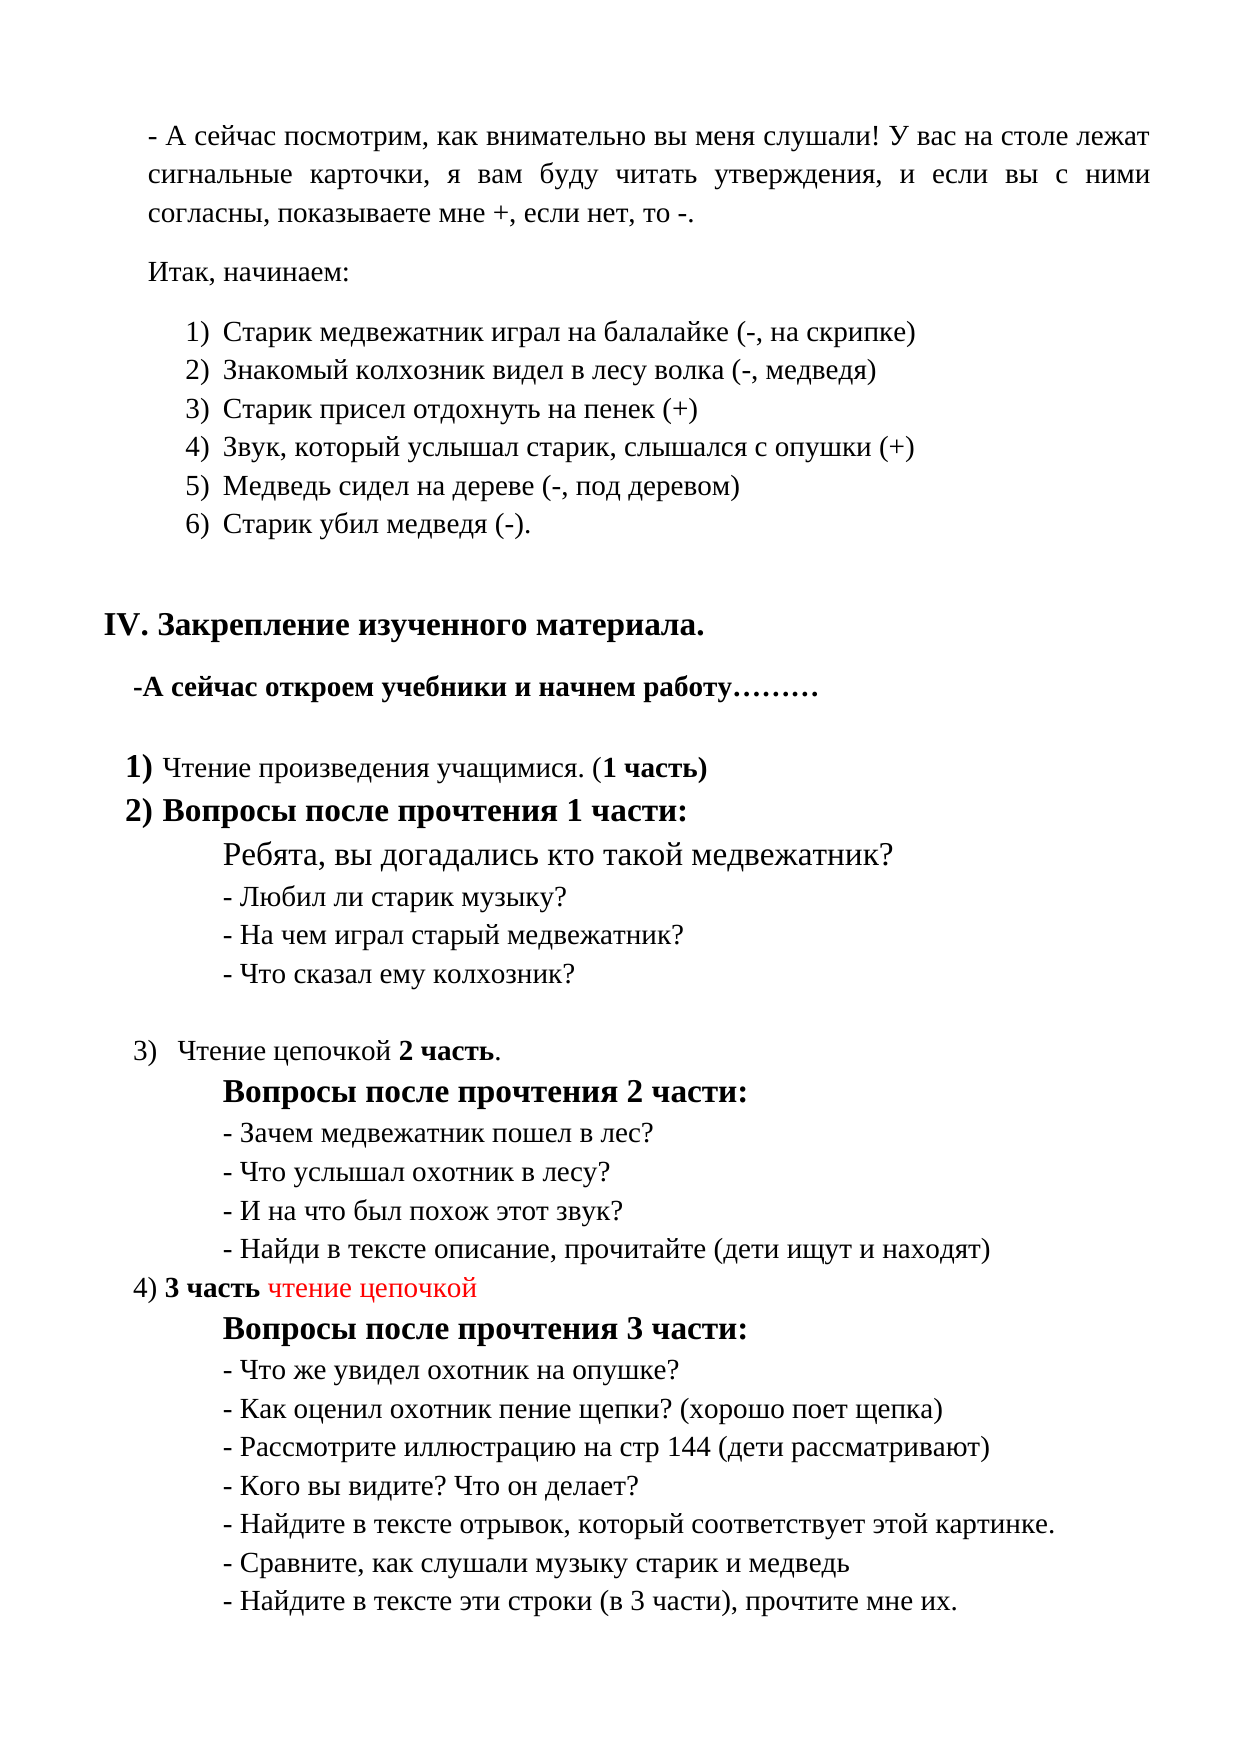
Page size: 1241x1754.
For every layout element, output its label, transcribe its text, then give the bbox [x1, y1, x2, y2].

text Итак, начинаем: [148, 254, 1152, 288]
list - Любил ли старик музыку? [223, 879, 1152, 912]
list Старик медвежатник играл на балалайке (-, на скрипке) [185, 314, 1152, 347]
text IV. Закрепление изученного материала. [103, 604, 1152, 643]
list - Кого вы видите? Что он делает? [223, 1468, 1152, 1501]
list Знакомый колхозник видел в лесу волка (-, медведя) [185, 352, 1152, 386]
list Вопросы после прочтения 2 части: [223, 1071, 1152, 1110]
list - И на что был похож этот звук? [223, 1193, 1152, 1226]
list 4) 3 часть чтение цепочкой [133, 1270, 1152, 1303]
list Вопросы после прочтения 3 части: [223, 1308, 1152, 1347]
list Старик присел отдохнуть на пенек (+) [185, 391, 1152, 424]
text - А сейчас посмотрим, как внимательно вы меня слушали! У вас на столе лежат сигнальные карточки, я вам буду читать утверждения, и если вы с ними согласны, показываете мне +, если нет, то -. [148, 118, 1152, 229]
list Старик убил медведя (-). [185, 507, 1152, 540]
list - Как оценил охотник пение щепки? (хорошо поет щепка) [223, 1391, 1152, 1424]
list -А сейчас откроем учебники и начнем работу……… [133, 669, 1152, 703]
list - Сравните, как слушали музыку старик и медведь [223, 1545, 1152, 1578]
list Чтение цепочкой 2 часть. [133, 1033, 1152, 1066]
list Звук, который услышал старик, слышался с опушки (+) [185, 429, 1152, 463]
list - Найди в тексте описание, прочитайте (дети ищут и находят) [223, 1231, 1152, 1265]
list - Что же увидел охотник на опушке? [223, 1352, 1152, 1386]
list - На чем играл старый медвежатник? [223, 917, 1152, 951]
list - Зачем медвежатник пошел в лес? [223, 1116, 1152, 1149]
list Медведь сидел на дереве (-, под деревом) [185, 468, 1152, 502]
list Ребята, вы догадались кто такой медвежатник? [223, 835, 1152, 873]
list Вопросы после прочтения 1 части: [125, 791, 1152, 829]
list - Найдите в тексте отрывок, который соответствует этой картинке. [223, 1506, 1152, 1540]
list Чтение произведения учащимися. (1 часть) [125, 747, 1152, 785]
list - Что услышал охотник в лесу? [223, 1154, 1152, 1188]
list - Найдите в тексте эти строки (в 3 части), прочтите мне их. [223, 1583, 1152, 1617]
list - Что сказал ему колхозник? [223, 956, 1152, 989]
list - Рассмотрите иллюстрацию на стр 144 (дети рассматривают) [223, 1429, 1152, 1463]
